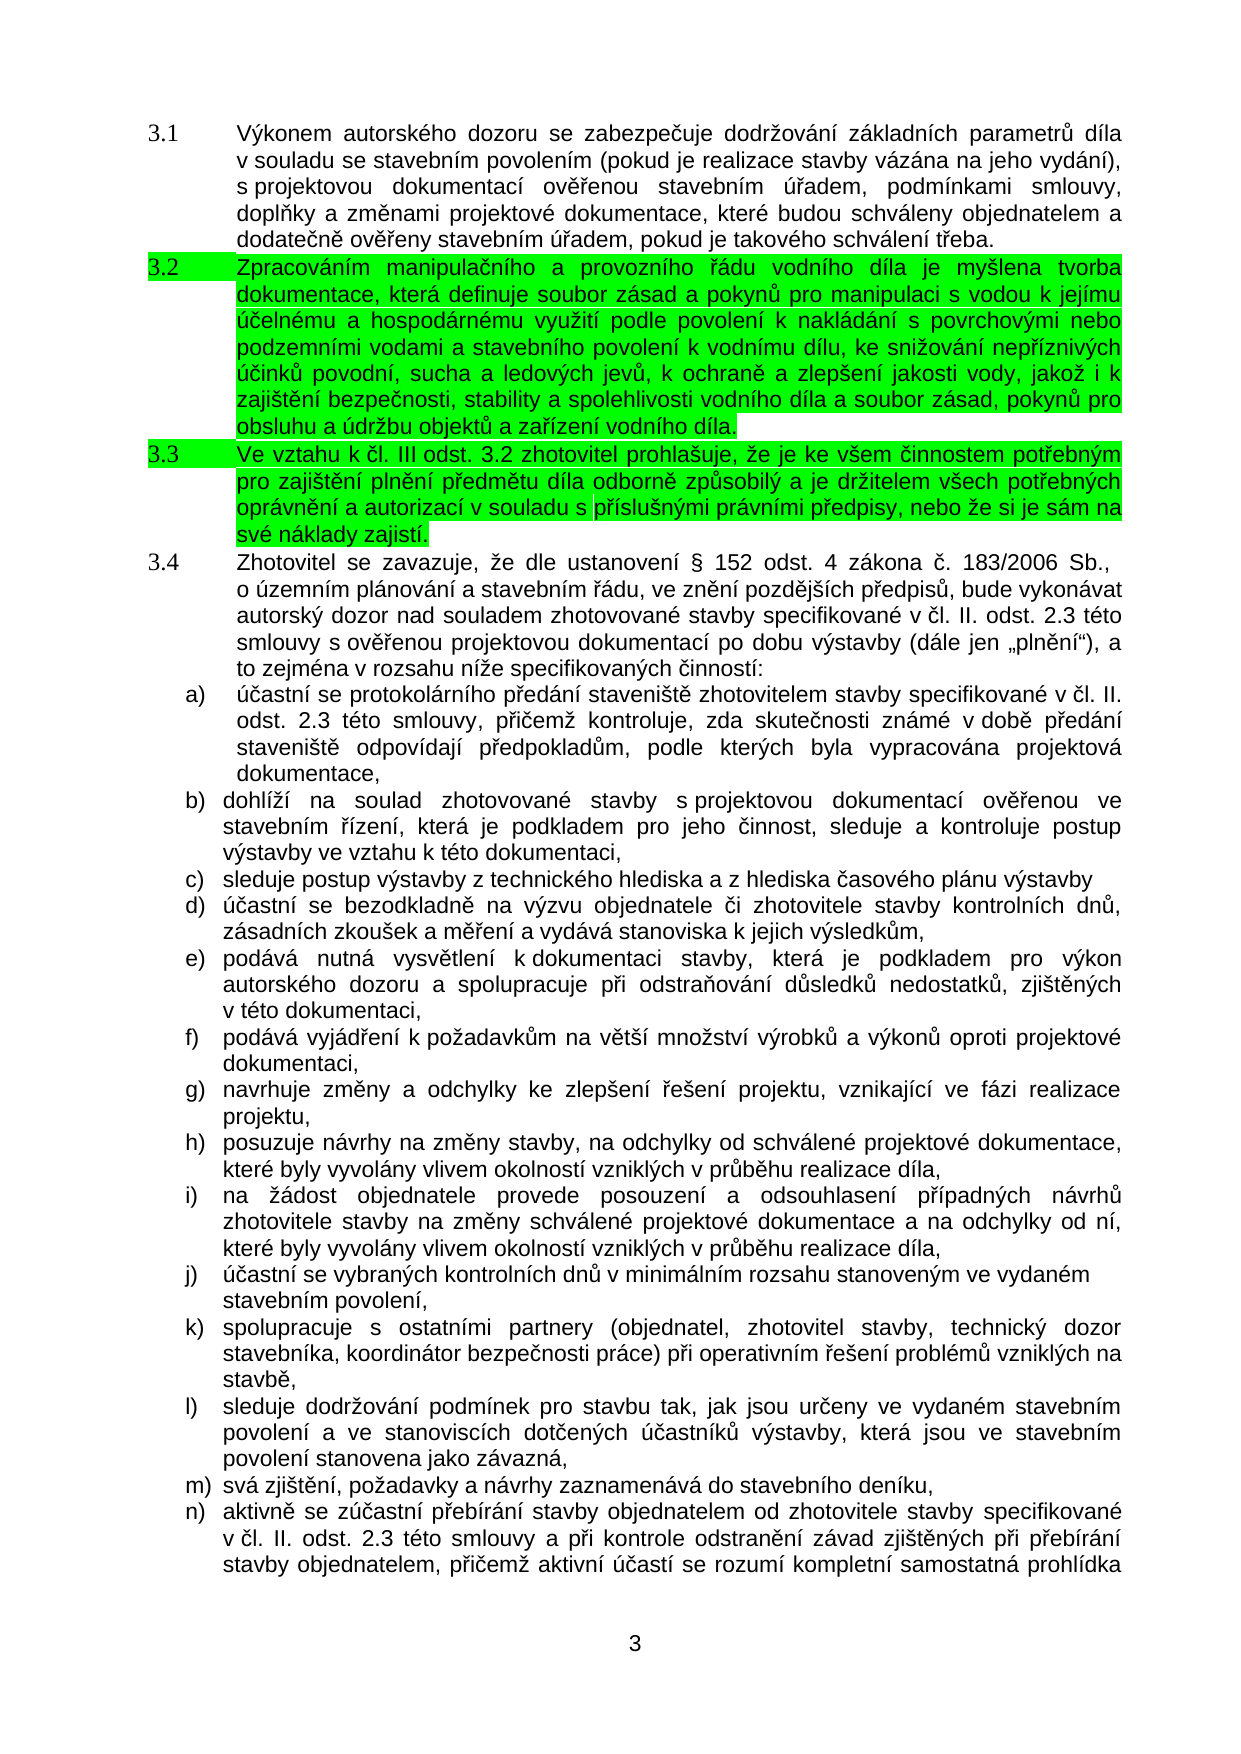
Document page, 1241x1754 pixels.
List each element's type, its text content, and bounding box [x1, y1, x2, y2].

list sleduje dodržování podmínek pro stavbu tak, jak jsou určeny ve vydaném stavebním povolení a ve stanoviscích dotčených účastníků výstavby, která jsou ve stavebním povolení stanovena jako závazná, [185, 1393, 1122, 1472]
list Výkonem autorského dozoru se zabezpečuje dodržování základních parametrů díla v souladu se stavebním povolením (pokud je realizace stavby vázána na jeho vydání), s projektovou dokumentací ověřenou stavebním úřadem, podmínkami smlouvy, doplňky a změnami projektové dokumentace, které budou schváleny objednatelem a dodatečně ověřeny stavebním úřadem, pokud je takového schválení třeba. [148, 118, 1122, 252]
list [185, 1498, 1122, 1577]
list Ve vztahu k čl. III odst. 3.2 zhotovitel prohlašuje, že je ke všem činnostem potřebným pro zajištění plnění předmětu díla odborně způsobilý a je držitelem všech potřebných oprávnění a autorizací v souladu s příslušnými právními předpisy, nebo že si je sám na své náklady zajistí. [148, 467, 1122, 547]
list podává nutná vysvětlení k dokumentaci stavby, která je podkladem pro výkon autorského dozoru a spolupracuje při odstraňování důsledků nedostatků, zjištěných v této dokumentaci, [185, 945, 1122, 1024]
list svá zjištění, požadavky a návrhy zaznamenává do stavebního deníku, [185, 1472, 1122, 1498]
list sleduje postup výstavby z technického hlediska a z hlediska časového plánu výstavby [185, 866, 1122, 892]
list Zpracováním manipulačního a provozního řádu vodního díla je myšlena tvorba dokumentace, která definuje soubor zásad a pokynů pro manipulaci s vodou k jejímu účelnému a hospodárnému využití podle povolení k nakládání s povrchovými nebo podzemními vodami a stavebního povolení k vodnímu dílu, ke snižování nepříznivých účinků povodní, sucha a ledových jevů, k ochraně a zlepšení jakosti vody, jakož i k zajištění bezpečnosti, stability a spolehlivosti vodního díla a soubor zásad, pokynů pro obsluhu a údržbu objektů a zařízení vodního díla. [148, 281, 1122, 439]
list účastní se protokolárního předání staveniště zhotovitelem stavby specifikované v čl. II. odst. 2.3 této smlouvy, přičemž kontroluje, zda skutečnosti známé v době předání staveniště odpovídají předpokladům, podle kterých byla vypracována projektová dokumentace, [185, 681, 1122, 787]
list Zhotovitel se zavazuje, že dle ustanovení § 152 odst. 4 zákona č. 183/2006 Sb., o územním plánování a stavebním řádu, ve znění pozdějších předpisů, bude vykonávat autorský dozor nad souladem zhotovované stavby specifikované v čl. II. odst. 2.3 této smlouvy s ověřenou projektovou dokumentací po dobu výstavby (dále jen „plnění“), a to zejména v rozsahu níže specifikovaných činností: [148, 547, 1122, 681]
list na žádost objednatele provede posouzení a odsouhlasení případných návrhů zhotovitele stavby na změny schválené projektové dokumentace a na odchylky od ní, které byly vyvolány vlivem okolností vzniklých v průběhu realizace díla, [185, 1182, 1122, 1261]
list navrhuje změny a odchylky ke zlepšení řešení projektu, vznikající ve fázi realizace projektu, [185, 1076, 1122, 1129]
list účastní se vybraných kontrolních dnů v minimálním rozsahu stanoveným ve vydaném stavebním povolení, [185, 1261, 1122, 1314]
list podává vyjádření k požadavkům na větší množství výrobků a výkonů oproti projektové dokumentaci, [185, 1024, 1122, 1076]
list dohlíží na soulad zhotovované stavby s projektovou dokumentací ověřenou ve stavebním řízení, která je podkladem pro jeho činnost, sleduje a kontroluje postup výstavby ve vztahu k této dokumentaci, [185, 787, 1122, 866]
list spolupracuje s ostatními partnery (objednatel, zhotovitel stavby, technický dozor stavebníka, koordinátor bezpečnosti práce) při operativním řešení problémů vzniklých na stavbě, [185, 1314, 1122, 1393]
list posuzuje návrhy na změny stavby, na odchylky od schválené projektové dokumentace, které byly vyvolány vlivem okolností vzniklých v průběhu realizace díla, [185, 1129, 1122, 1182]
list účastní se bezodkladně na výzvu objednatele či zhotovitele stavby kontrolních dnů, zásadních zkoušek a měření a vydává stanoviska k jejich výsledkům, [185, 892, 1122, 945]
